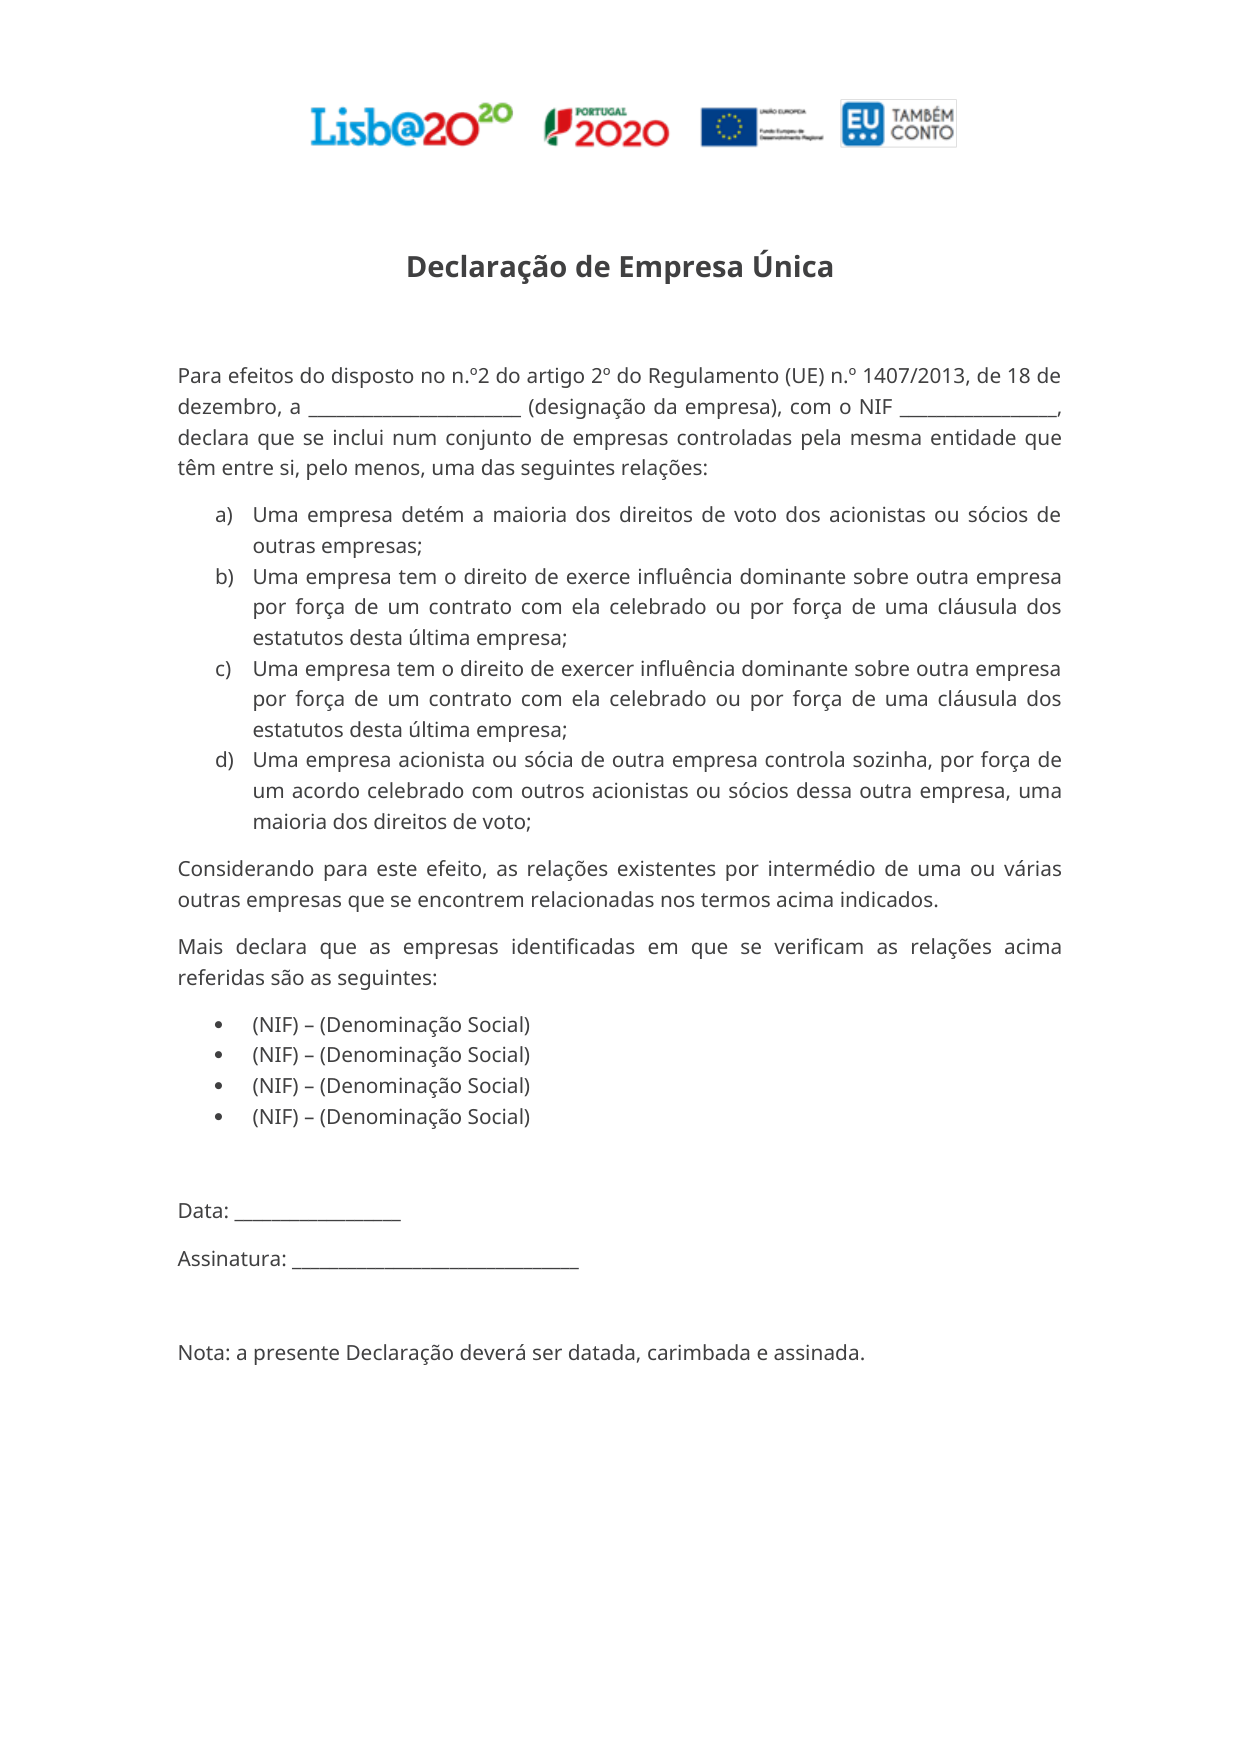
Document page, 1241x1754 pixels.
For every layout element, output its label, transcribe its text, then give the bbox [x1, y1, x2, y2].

text Assinatura: _______________________________ [177, 1244, 1063, 1272]
picture [280, 73, 960, 179]
text Para efeitos do disposto no n.º2 do artigo 2º do Regulamento (UE) n.º 1407/2013, de 18 de dezembro, a _______________________ (designação da empresa), com o NIF _________________, declara que se inclui num conjunto de empresas controladas pela mesma entidade que têm entre si, pelo menos, uma das seguintes relações: [177, 361, 1063, 482]
text Considerando para este efeito, as relações existentes por intermédio de uma ou várias outras empresas que se encontrem relacionadas nos termos acima indicados. [177, 854, 1063, 913]
list Uma empresa acionista ou sócia de outra empresa controla sozinha, por força de um acordo celebrado com outros acionistas ou sócios dessa outra empresa, uma maioria dos direitos de voto; [215, 746, 1063, 835]
list (NIF) – (Denominação Social) [215, 1102, 1063, 1130]
text Nota: a presente Declaração deverá ser datada, carimbada e assinada. [177, 1338, 1063, 1367]
text Mais declara que as empresas identificadas em que se verificam as relações acima referidas são as seguintes: [177, 932, 1063, 991]
list (NIF) – (Denominação Social) [215, 1041, 1063, 1069]
text Data: __________________ [177, 1196, 1063, 1225]
list (NIF) – (Denominação Social) [215, 1071, 1063, 1099]
list Uma empresa tem o direito de exercer influência dominante sobre outra empresa por força de um contrato com ela celebrado ou por força de uma cláusula dos estatutos desta última empresa; [215, 654, 1063, 743]
list Uma empresa detém a maioria dos direitos de voto dos acionistas ou sócios de outras empresas; [215, 501, 1063, 559]
text Declaração de Empresa Única [177, 246, 1063, 286]
list (NIF) – (Denominação Social) [215, 1010, 1063, 1038]
list Uma empresa tem o direito de exerce influência dominante sobre outra empresa por força de um contrato com ela celebrado ou por força de uma cláusula dos estatutos desta última empresa; [215, 562, 1063, 651]
